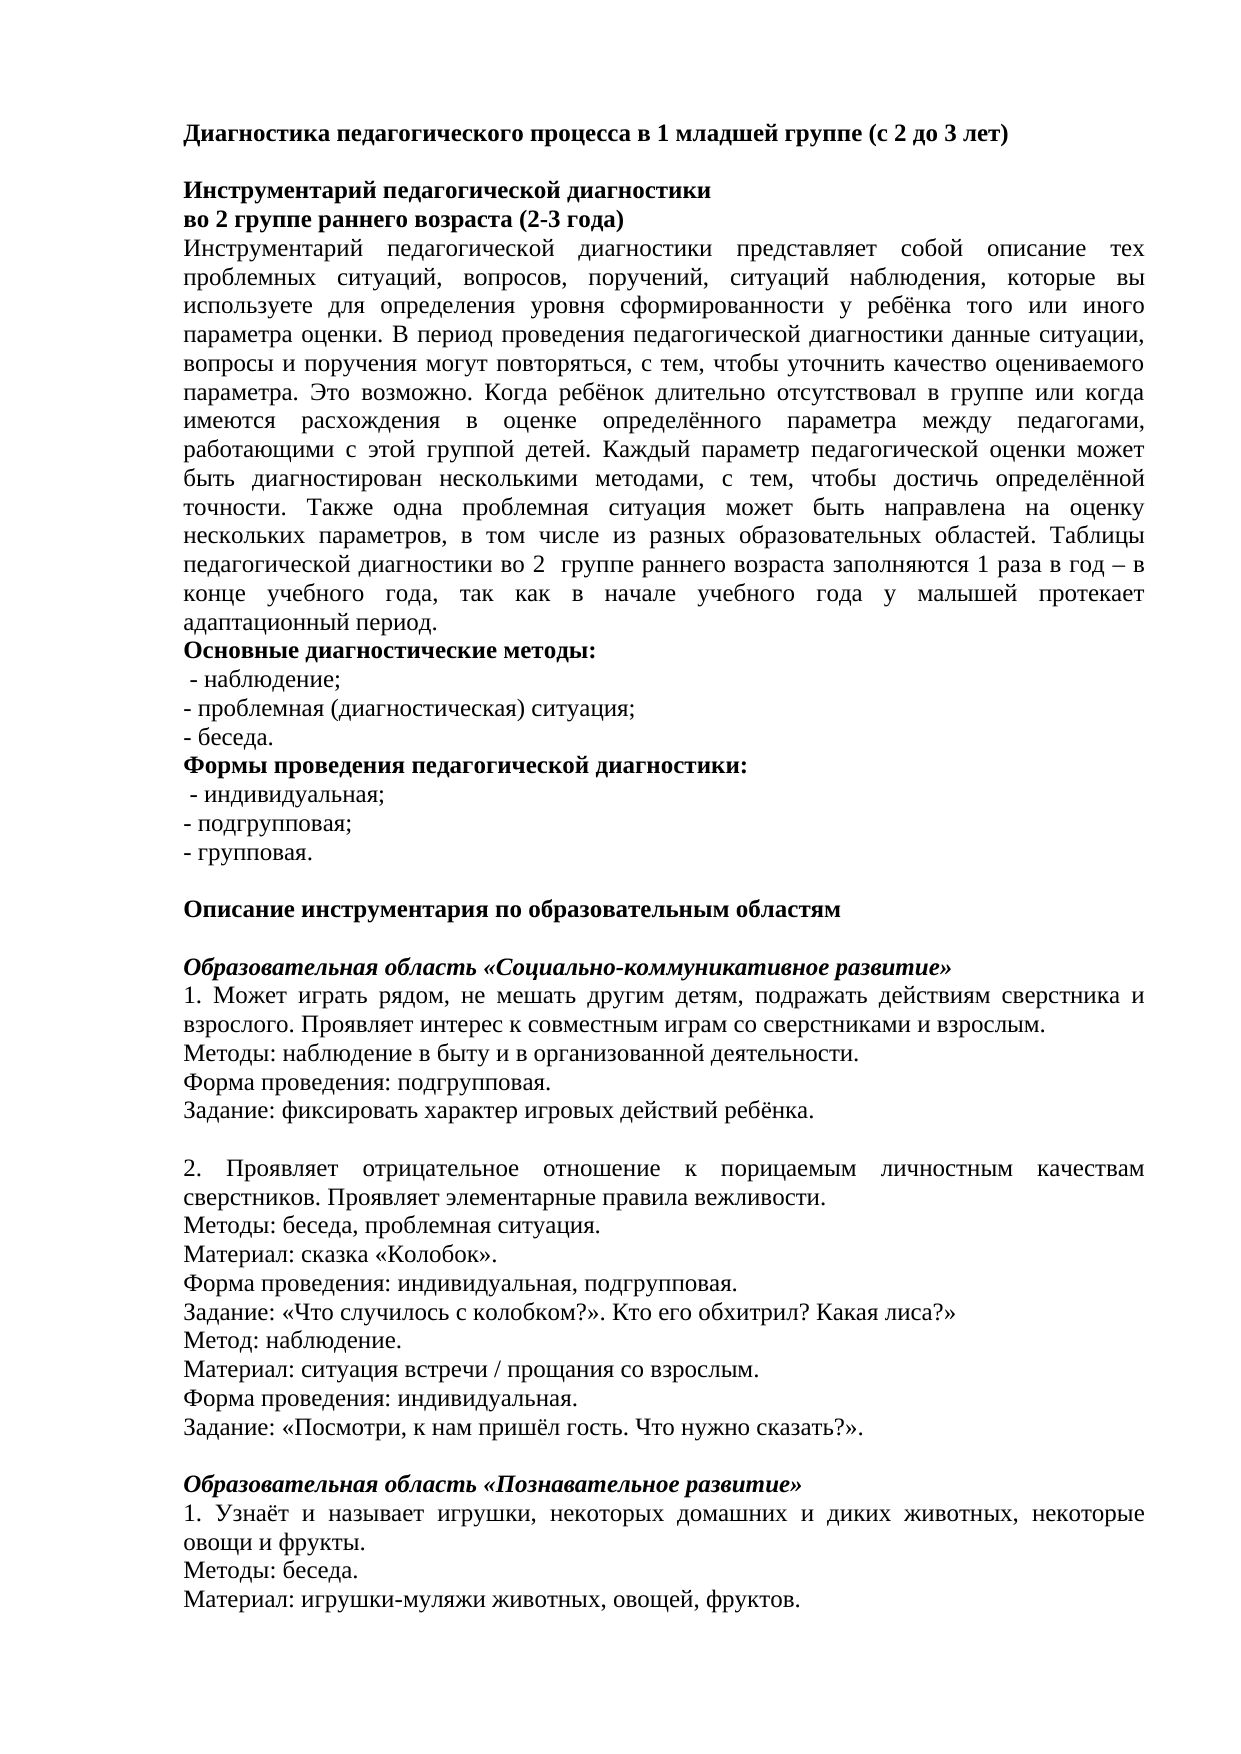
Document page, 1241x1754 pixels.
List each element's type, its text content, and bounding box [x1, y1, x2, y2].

text Инструментарий педагогической диагностики представляет собой описание тех проблемных ситуаций, вопросов, поручений, ситуаций наблюдения, которые вы используете для определения уровня сформированности у ребёнка того или иного параметра оценки. В период проведения педагогической диагностики данные ситуации, вопросы и поручения могут повторяться, с тем, чтобы уточнить качество оцениваемого параметра. Это возможно. Когда ребёнок длительно отсутствовал в группе или когда имеются расхождения в оценке определённого параметра между педагогами, работающими с этой группой детей. Каждый параметр педагогической оценки может быть диагностирован несколькими методами, с тем, чтобы достичь определённой точности. Также одна проблемная ситуация может быть направлена на оценку нескольких параметров, в том числе из разных образовательных областей. Таблицы педагогической диагностики во 2 группе раннего возраста заполняются 1 раза в год – в конце учебного года, так как в начале учебного года у малышей протекает адаптационный период. [183, 233, 1146, 636]
text Материал: сказка «Колобок». [183, 1239, 1146, 1268]
text - групповая. [183, 837, 1146, 866]
text Инструментарий педагогической диагностики [183, 176, 1146, 204]
text Материал: игрушки-муляжи животных, овощей, фруктов. [183, 1584, 1146, 1613]
text 1. Может играть рядом, не мешать другим детям, подражать действиям сверстника и взрослого. Проявляет интерес к совместным играм со сверстниками и взрослым. [183, 981, 1146, 1038]
text Диагностика педагогического процесса в 1 младшей группе (с 2 до 3 лет) [183, 118, 1146, 147]
text Материал: ситуация встречи / прощания со взрослым. [183, 1354, 1146, 1383]
text Форма проведения: подгрупповая. [183, 1067, 1146, 1096]
text во 2 группе раннего возраста (2-3 года) [183, 204, 1146, 233]
text Формы проведения педагогической диагностики: [183, 751, 1146, 779]
text - проблемная (диагностическая) ситуация; [183, 693, 1146, 722]
text Методы: беседа, проблемная ситуация. [183, 1211, 1146, 1239]
text Описание инструментария по образовательным областям [183, 894, 1146, 923]
text - наблюдение; [183, 664, 1146, 693]
text Задание: фиксировать характер игровых действий ребёнка. [183, 1096, 1146, 1124]
text 2. Проявляет отрицательное отношение к порицаемым личностным качествам сверстников. Проявляет элементарные правила вежливости. [183, 1153, 1146, 1211]
text Форма проведения: индивидуальная. [183, 1383, 1146, 1412]
text 1. Узнаёт и называет игрушки, некоторых домашних и диких животных, некоторые овощи и фрукты. [183, 1498, 1146, 1556]
text Основные диагностические методы: [183, 636, 1146, 664]
text Методы: беседа. [183, 1556, 1146, 1584]
text Задание: «Посмотри, к нам пришёл гость. Что нужно сказать?». [183, 1412, 1146, 1441]
text - подгрупповая; [183, 808, 1146, 837]
text Форма проведения: индивидуальная, подгрупповая. [183, 1268, 1146, 1297]
text Метод: наблюдение. [183, 1326, 1146, 1354]
text Методы: наблюдение в быту и в организованной деятельности. [183, 1038, 1146, 1067]
text Образовательная область «Познавательное развитие» [183, 1469, 1146, 1498]
text - беседа. [183, 722, 1146, 751]
text - индивидуальная; [183, 779, 1146, 808]
text Образовательная область «Социально-коммуникативное развитие» [183, 952, 1146, 981]
text Задание: «Что случилось с колобком?». Кто его обхитрил? Какая лиса?» [183, 1297, 1146, 1326]
